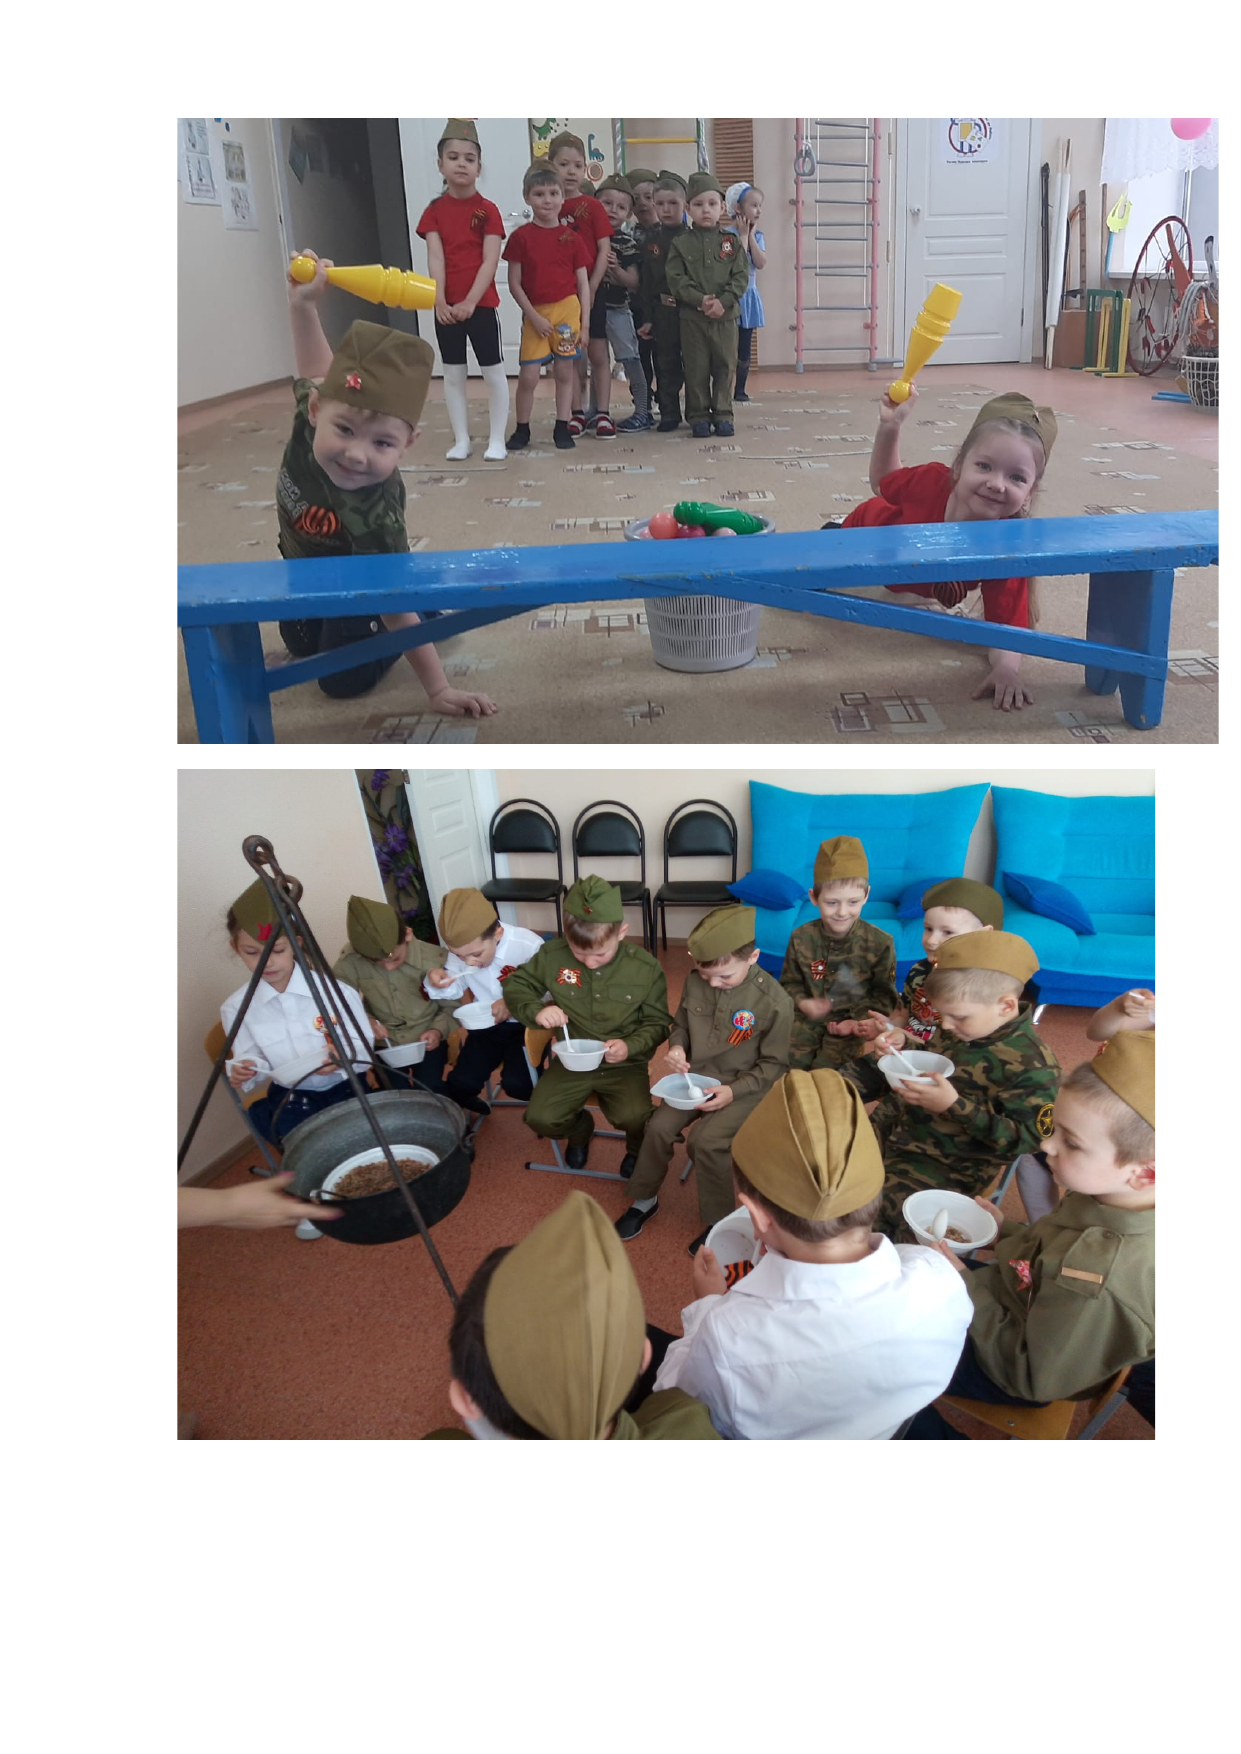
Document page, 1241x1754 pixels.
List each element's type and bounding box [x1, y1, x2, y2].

picture [177, 118, 1219, 744]
picture [1142, 910, 1156, 916]
picture [177, 769, 1156, 1440]
